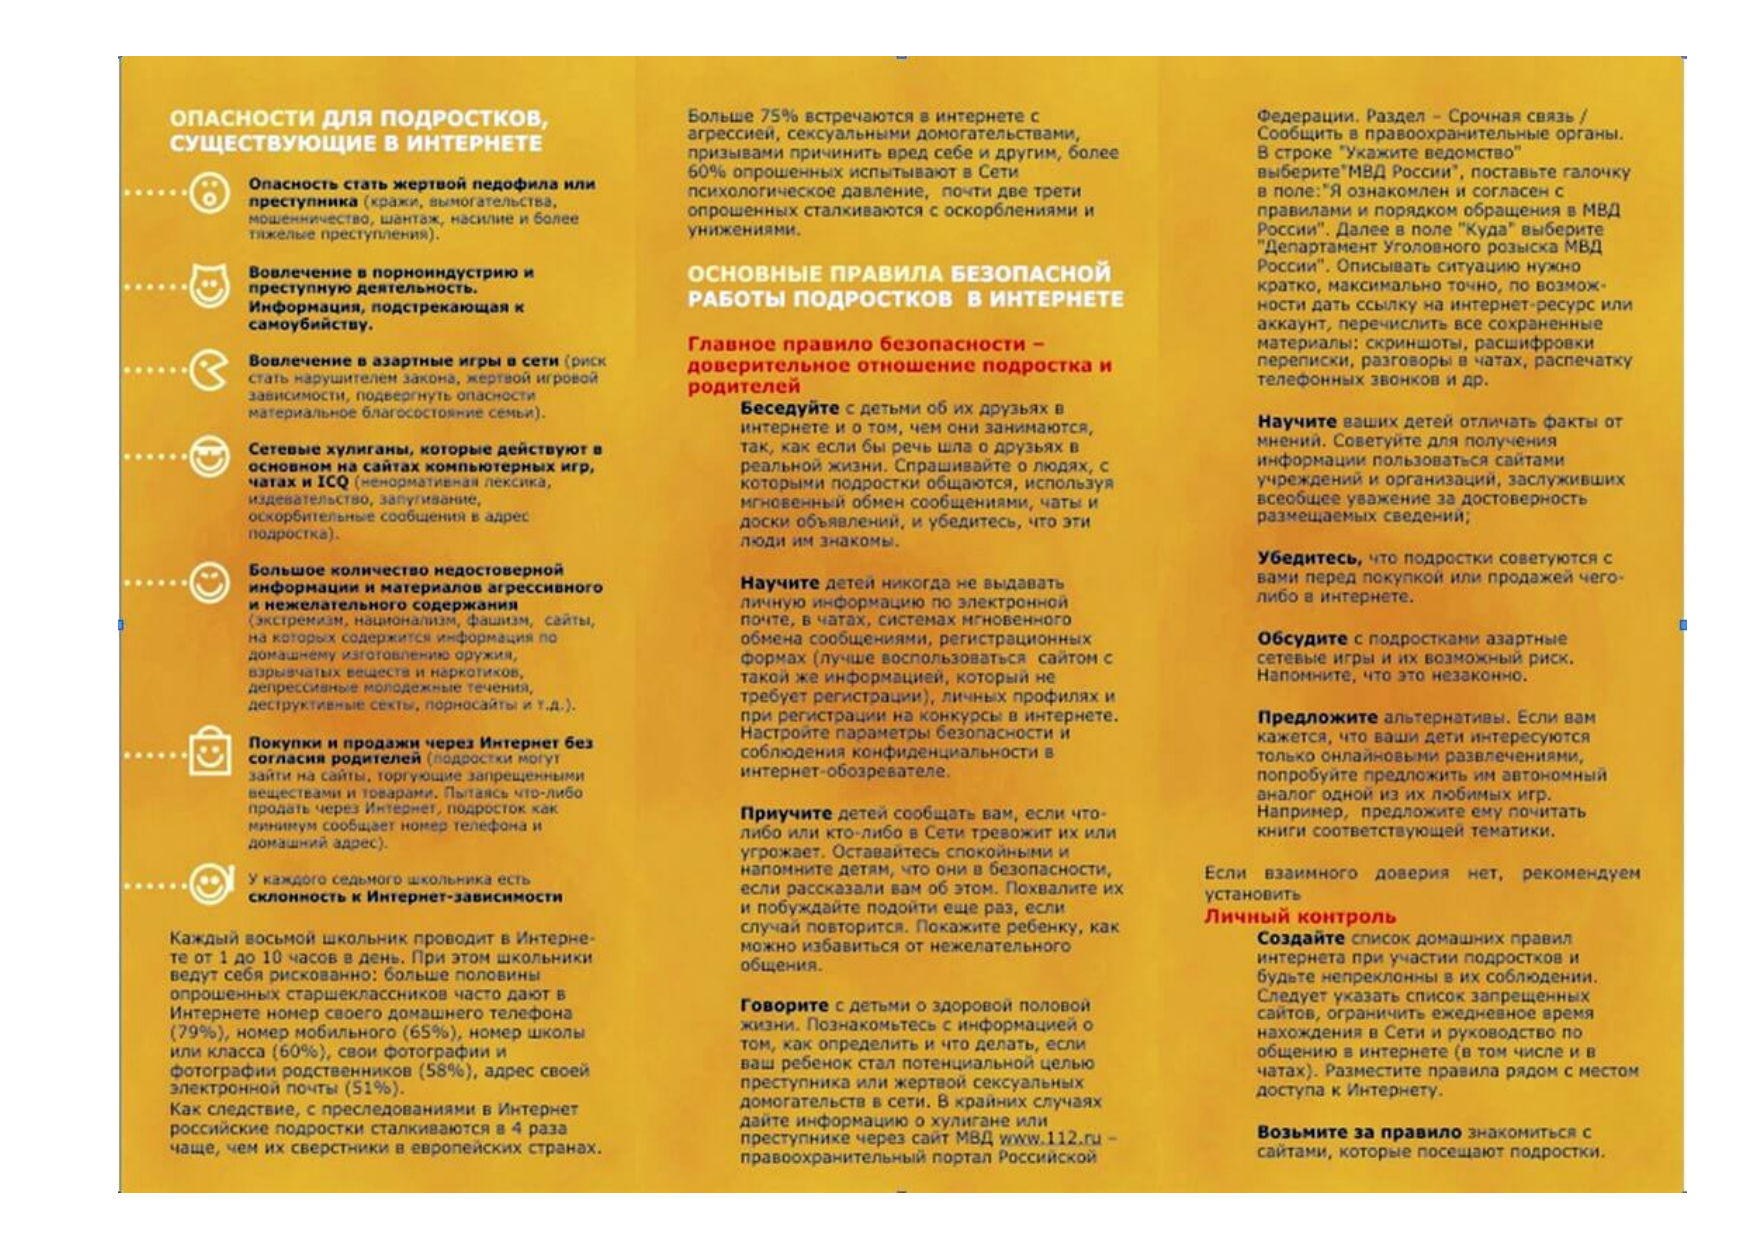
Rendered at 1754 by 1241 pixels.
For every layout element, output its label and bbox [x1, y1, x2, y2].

picture [118, 56, 1687, 1193]
